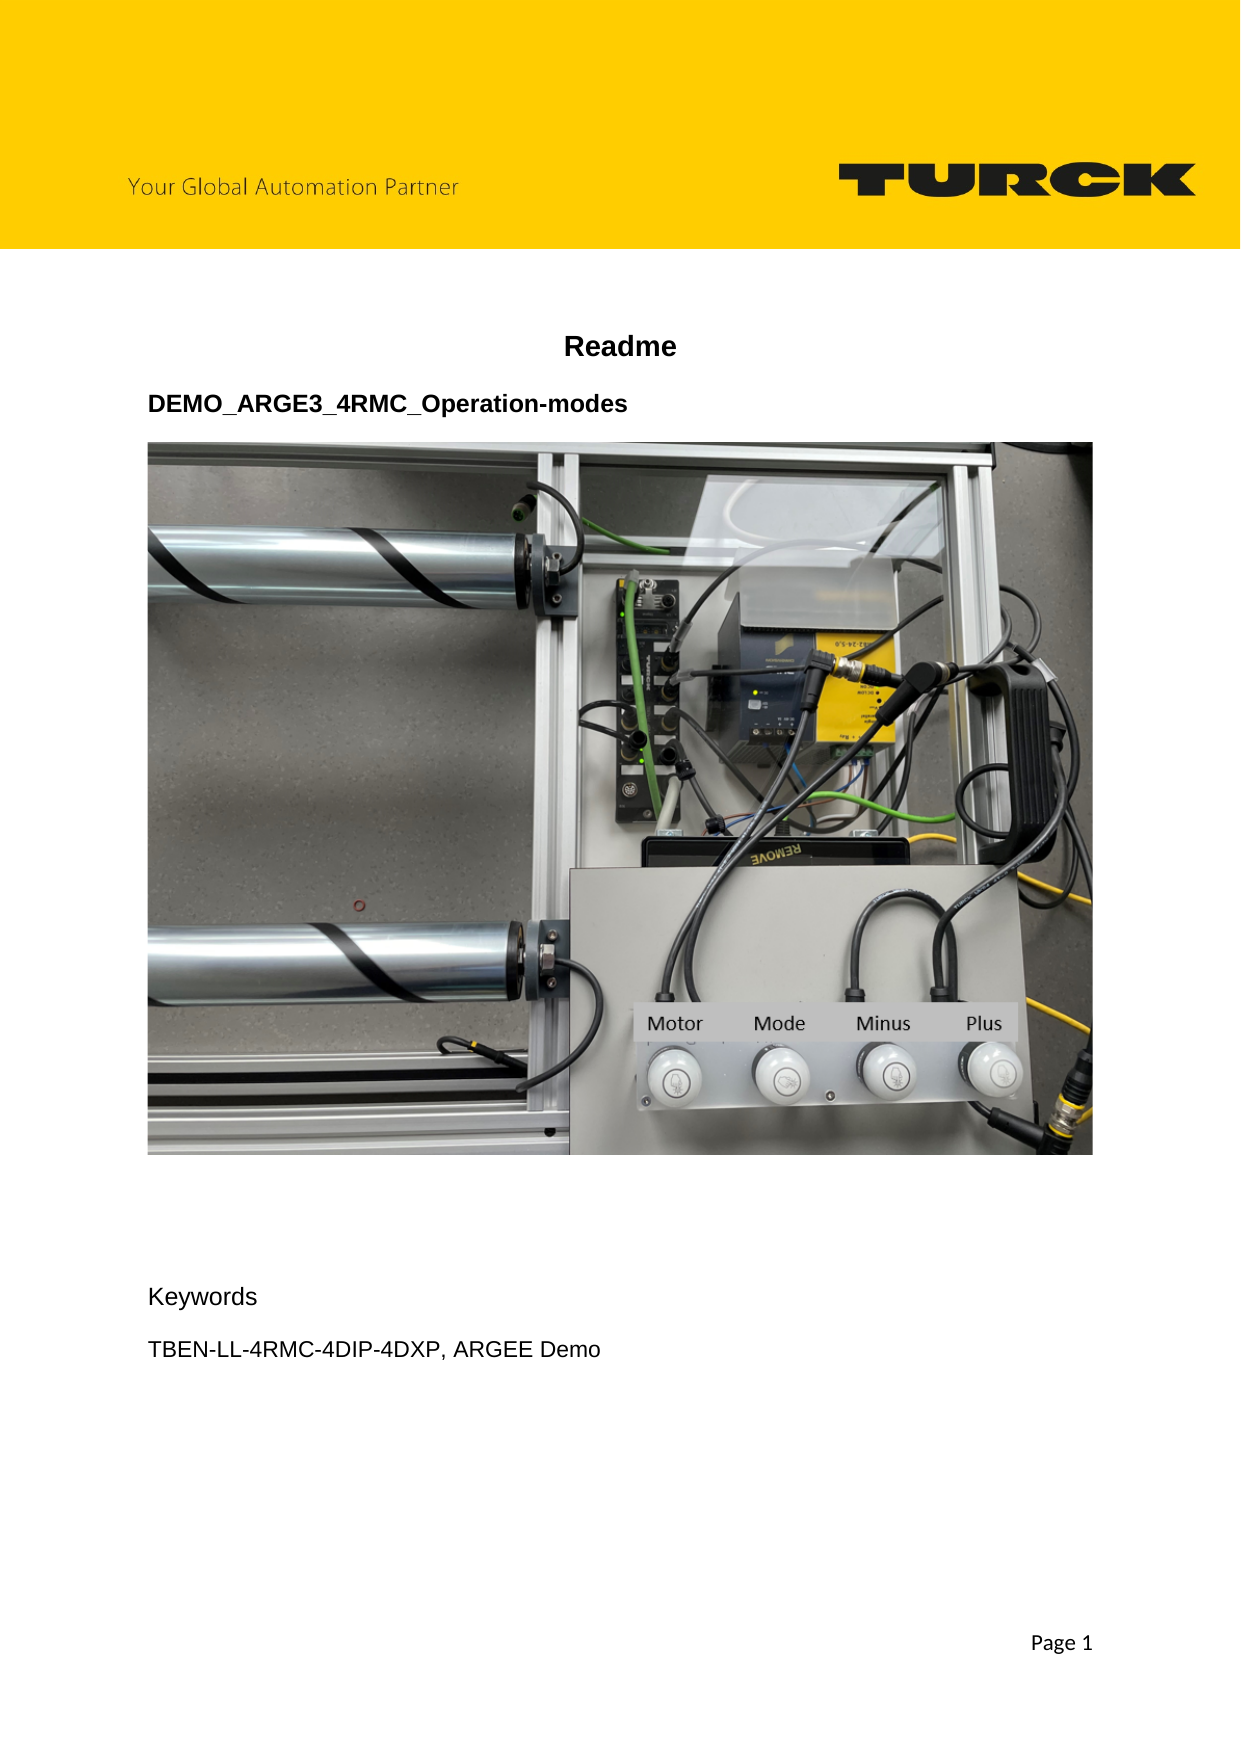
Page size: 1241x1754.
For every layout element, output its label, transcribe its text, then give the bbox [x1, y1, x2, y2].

text TBEN-LL-4RMC-4DIP-4DXP, ARGEE Demo [148, 1336, 1093, 1362]
picture [147, 442, 1093, 1155]
text Readme [148, 329, 1093, 363]
text Keywords [148, 1282, 1093, 1311]
text DEMO_ARGE3_4RMC_Operation-modes [148, 389, 1093, 417]
picture [0, 0, 1241, 249]
